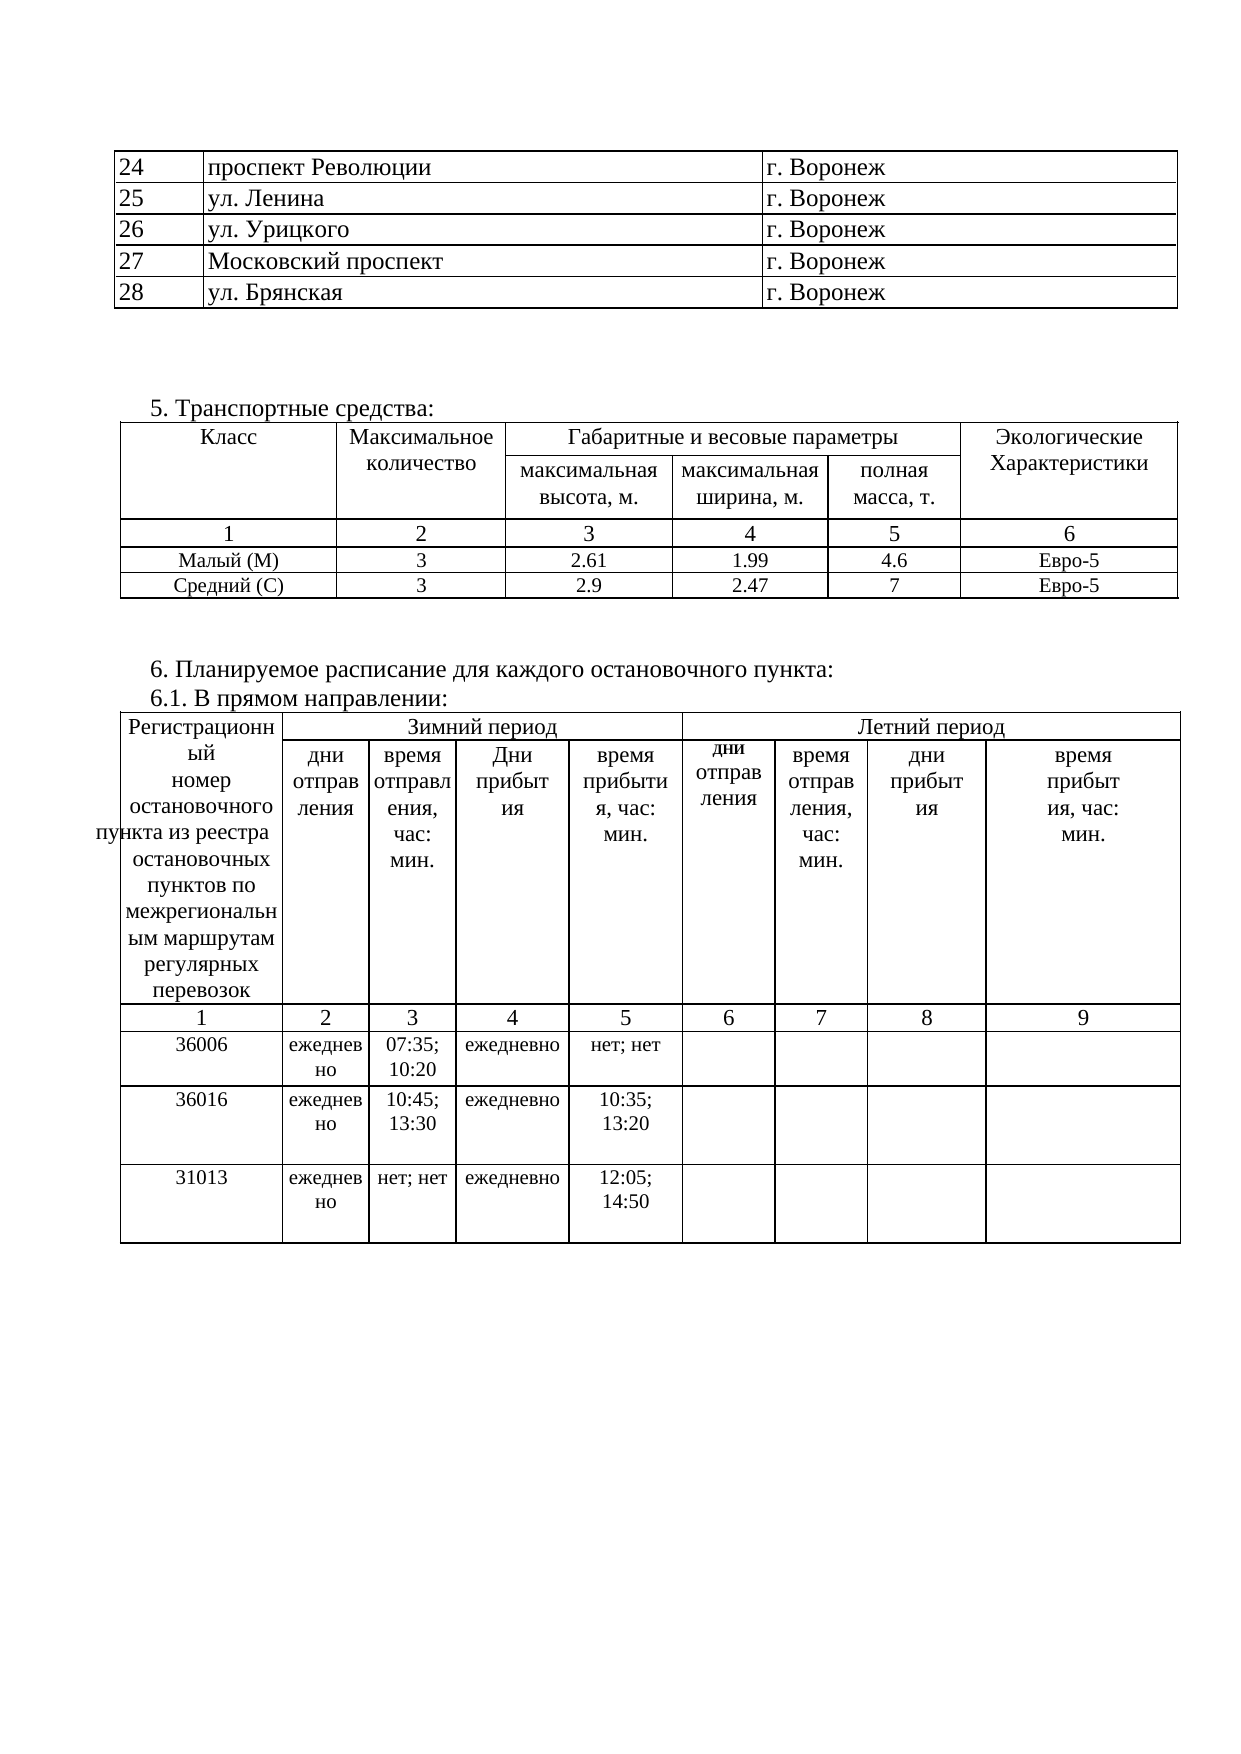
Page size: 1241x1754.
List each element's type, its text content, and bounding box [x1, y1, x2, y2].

table_cell дни отправ ления [283, 741, 368, 1003]
table_cell г. Воронеж [763, 181, 1177, 213]
table_cell 4 [673, 520, 827, 546]
table_cell проспект Революции [204, 152, 762, 181]
table_cell ДНИ отправ ления [683, 741, 774, 1003]
table_cell ежедневно [283, 1032, 368, 1085]
table_cell время отправл ения, час: мин. [370, 741, 455, 1003]
table_cell ежедневно [457, 1032, 568, 1085]
table_cell Средний (С) [121, 573, 336, 597]
table_header Зимний период [283, 713, 682, 739]
table_cell [683, 1165, 774, 1242]
table_cell 10:45; 13:30 [370, 1087, 455, 1164]
table_cell 31013 [121, 1165, 282, 1242]
table_cell Дни прибыт ия [457, 741, 568, 1003]
table_header Летний период [683, 713, 1180, 739]
table_cell максимальная ширина, м. [673, 456, 827, 518]
table_cell [776, 1087, 867, 1164]
table_cell 26 [115, 214, 203, 244]
table_cell 36016 [121, 1087, 282, 1164]
table_cell [683, 1032, 774, 1085]
table_cell нет; нет [570, 1032, 682, 1085]
table_cell 2.9 [506, 573, 672, 597]
table_cell 3 [337, 548, 505, 572]
table_cell 27 [115, 245, 203, 276]
table_cell 7 [776, 1005, 867, 1031]
table_cell 07:35; 10:20 [370, 1032, 455, 1085]
table_cell 28 [115, 277, 203, 307]
table_cell ежедневно [283, 1165, 368, 1242]
table_cell [868, 1165, 985, 1242]
table_cell [987, 1165, 1180, 1242]
table_cell [987, 1087, 1180, 1164]
table_cell 9 [987, 1005, 1180, 1031]
table_cell 3 [370, 1005, 455, 1031]
table_cell [683, 1087, 774, 1164]
table_header Экологические Характеристики [961, 423, 1177, 518]
table_cell 2 [283, 1005, 368, 1031]
table_cell г. Воронеж [763, 213, 1177, 244]
table_cell 1 [121, 1005, 282, 1031]
table_cell 2.61 [506, 548, 672, 572]
table_cell Малый (М) [121, 548, 336, 572]
table_cell 1.99 [673, 548, 827, 572]
text 6. Планируемое расписание для каждого остановочного пункта: [150, 654, 1090, 683]
table_cell ул. Урицкого [204, 215, 762, 244]
table_cell нет; нет [370, 1165, 455, 1242]
table_cell ул. Ленина [204, 183, 762, 213]
table_cell 10:35; 13:20 [570, 1087, 682, 1164]
table_header Габаритные и весовые параметры [506, 423, 960, 455]
table_cell 25 [115, 183, 203, 213]
table_cell 2 [337, 520, 505, 546]
table_cell 6 [683, 1005, 774, 1031]
table_cell максимальная высота, м. [506, 456, 672, 518]
table_cell ул. Брянская [204, 277, 762, 307]
table_cell [868, 1087, 985, 1164]
table_cell г. Воронеж [763, 244, 1177, 276]
table_cell Московский проспект [204, 246, 762, 276]
table_cell 8 [868, 1005, 985, 1031]
table_cell г. Воронеж [763, 276, 1177, 307]
table_cell [987, 1032, 1180, 1085]
text 5. Транспортные средства: [150, 393, 1090, 421]
table_cell ежедневно [457, 1087, 568, 1164]
table_header Регистрационный номер остановочного пункта из реестра остановочных пунктов по межрегиональным маршрутам регулярных перевозок [121, 713, 282, 1003]
table_cell 7 [829, 573, 960, 597]
table_cell Евро-5 [961, 548, 1177, 572]
table_cell 2.47 [673, 573, 827, 597]
table_cell время прибыт ия, час: мин. [987, 741, 1180, 1003]
table_header Максимальное количество [337, 423, 505, 518]
table_cell Евро-5 [961, 573, 1177, 597]
table_cell 5 [829, 520, 960, 546]
table_cell [776, 1032, 867, 1085]
table_cell 5 [570, 1005, 682, 1031]
table_cell 3 [337, 573, 505, 597]
table_cell 4 [457, 1005, 568, 1031]
table_cell 6 [961, 520, 1177, 546]
table_cell дни прибыт ия [868, 741, 985, 1003]
table_header Класс [121, 423, 336, 518]
table_cell время отправ ления, час: мин. [776, 741, 867, 1003]
table_cell 4.6 [829, 548, 960, 572]
table_cell [868, 1032, 985, 1085]
table_cell ежедневно [283, 1087, 368, 1164]
table_cell 24 [115, 152, 203, 181]
table_cell 1 [121, 520, 336, 546]
table_cell ежедневно [457, 1165, 568, 1242]
table_cell время прибыти я, час: мин. [570, 741, 682, 1003]
table_cell 36006 [121, 1032, 282, 1085]
table_cell полная масса, т. [829, 456, 960, 518]
table_cell г. Воронеж [763, 152, 1177, 181]
table_cell 12:05; 14:50 [570, 1165, 682, 1242]
table_cell [776, 1165, 867, 1242]
text 6.1. В прямом направлении: [150, 683, 1090, 711]
table_cell 3 [506, 520, 672, 546]
